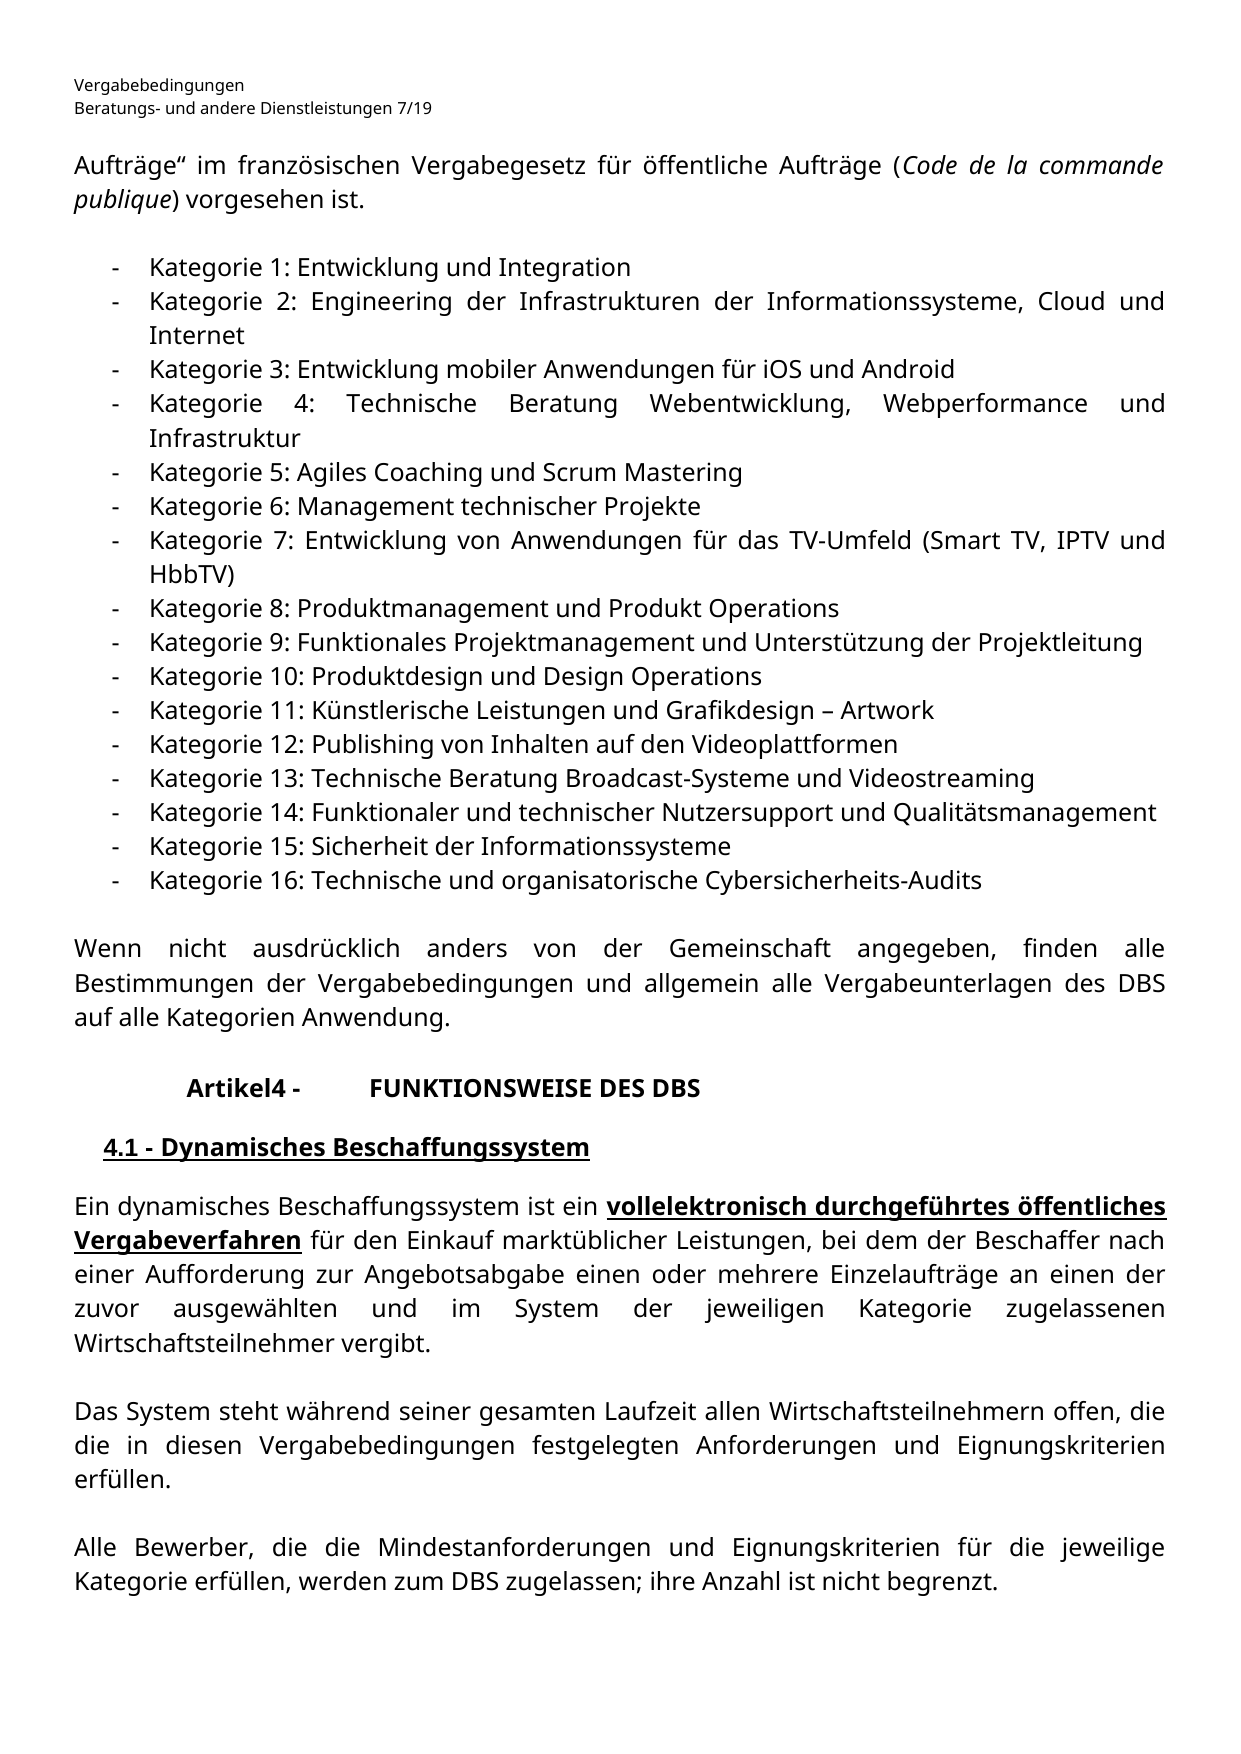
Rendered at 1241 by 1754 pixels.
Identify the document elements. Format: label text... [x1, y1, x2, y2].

list Kategorie 15: Sicherheit der Informationssysteme [111, 829, 1167, 863]
list Kategorie 8: Produktmanagement und Produkt Operations [111, 591, 1167, 624]
list Kategorie 11: Künstlerische Leistungen und Grafikdesign – Artwork [111, 693, 1167, 727]
text Das System steht während seiner gesamten Laufzeit allen Wirtschaftsteilnehmern offen, die die in diesen Vergabebedingungen festgelegten Anforderungen und Eignungskriterien erfüllen. [74, 1393, 1167, 1496]
list Kategorie 7: Entwicklung von Anwendungen für das TV-Umfeld (Smart TV, IPTV und HbbTV) [111, 522, 1167, 591]
subtitle FUNKTIONSWEISE DES DBS [186, 1071, 1167, 1105]
subtitle Dynamisches Beschaffungssystem [103, 1130, 1167, 1164]
list Kategorie 14: Funktionaler und technischer Nutzersupport und Qualitätsmanagement [111, 795, 1167, 829]
text Wenn nicht ausdrücklich anders von der Gemeinschaft angegeben, finden alle Bestimmungen der Vergabebedingungen und allgemein alle Vergabeunterlagen des DBS auf alle Kategorien Anwendung. [74, 931, 1167, 1033]
list Kategorie 12: Publishing von Inhalten auf den Videoplattformen [111, 727, 1167, 761]
text Alle Bewerber, die die Mindestanforderungen und Eignungskriterien für die jeweilige Kategorie erfüllen, werden zum DBS zugelassen; ihre Anzahl ist nicht begrenzt. [74, 1529, 1167, 1598]
list Kategorie 6: Management technischer Projekte [111, 488, 1167, 522]
list Kategorie 3: Entwicklung mobiler Anwendungen für iOS und Android [111, 352, 1167, 386]
list Kategorie 9: Funktionales Projektmanagement und Unterstützung der Projektleitung [111, 624, 1167, 659]
list Kategorie 2: Engineering der Infrastrukturen der Informationssysteme, Cloud und Internet [111, 284, 1167, 352]
list Kategorie 13: Technische Beratung Broadcast-Systeme und Videostreaming [111, 761, 1167, 795]
text Ein dynamisches Beschaffungssystem ist ein vollelektronisch durchgeführtes öffentliches Vergabeverfahren für den Einkauf marktüblicher Leistungen, bei dem der Beschaffer nach einer Aufforderung zur Angebotsabgabe einen oder mehrere Einzelaufträge an einen der zuvor ausgewählten und im System der jeweiligen Kategorie zugelassenen Wirtschaftsteilnehmer vergibt. [74, 1189, 1167, 1359]
list Kategorie 1: Entwicklung und Integration [111, 250, 1167, 284]
list Kategorie 5: Agiles Coaching und Scrum Mastering [111, 454, 1167, 488]
list Kategorie 4: Technische Beratung Webentwicklung, Webperformance und Infrastruktur [111, 386, 1167, 454]
list Kategorie 10: Produktdesign und Design Operations [111, 659, 1167, 693]
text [74, 148, 1167, 216]
list Kategorie 16: Technische und organisatorische Cybersicherheits-Audits [111, 863, 1167, 897]
